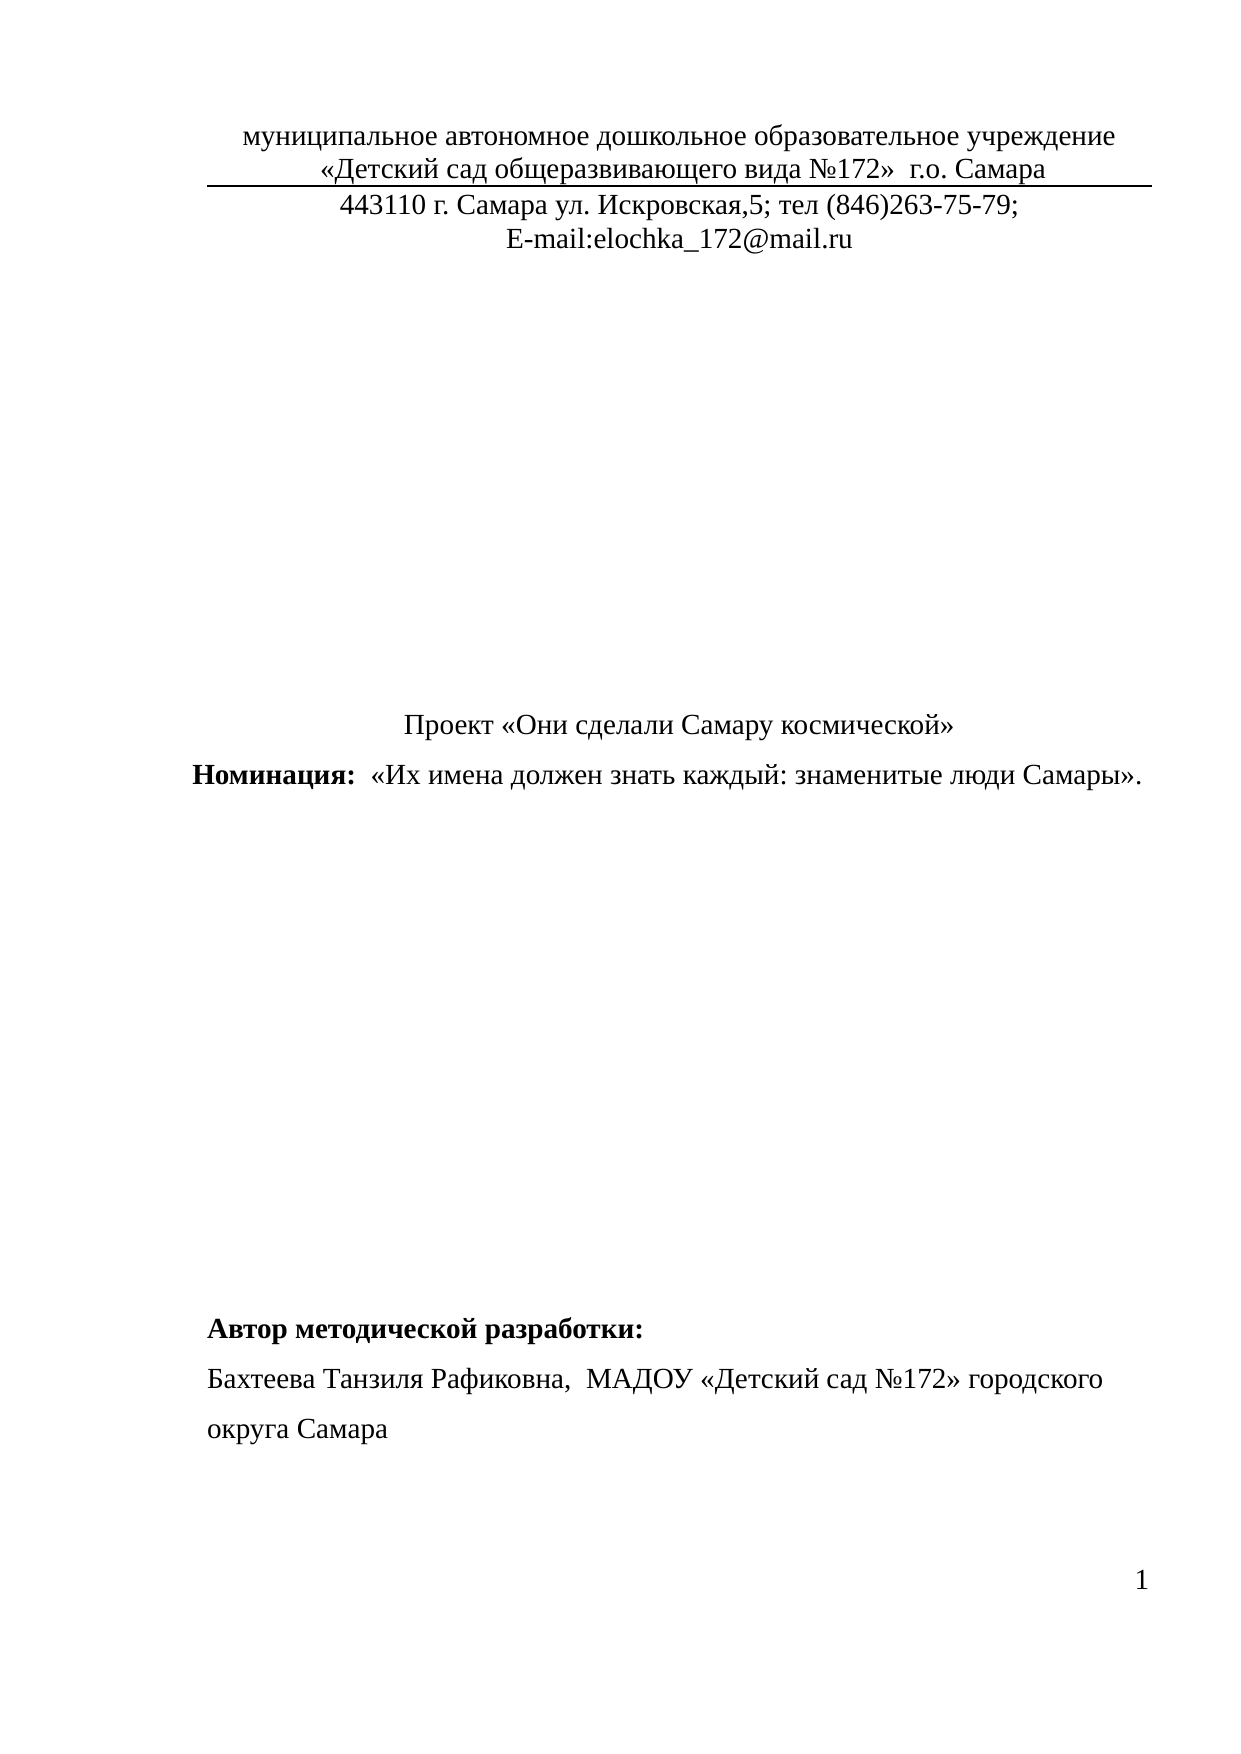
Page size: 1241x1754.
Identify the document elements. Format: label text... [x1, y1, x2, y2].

text 443110 г. Самара ул. Искровская,5; тел (846)263-75-79; [207, 187, 1152, 221]
text E-mail:elochka_172@mail.ru [207, 221, 1152, 254]
subtitle 1 [207, 1562, 1152, 1596]
subtitle Автор методической разработки: [207, 1311, 1152, 1344]
subtitle Бахтеева Танзиля Рафиковна, МАДОУ «Детский сад №172» городского округа Самара [207, 1361, 1152, 1445]
text «Детский сад общеразвивающего вида №172» г.о. Самара [207, 152, 1152, 185]
subtitle Проект «Они сделали Самару космической» [207, 707, 1152, 741]
subtitle Номинация: «Их имена должен знать каждый: знаменитые люди Самары». [192, 757, 1152, 791]
text муниципальное автономное дошкольное образовательное учреждение [207, 118, 1152, 152]
